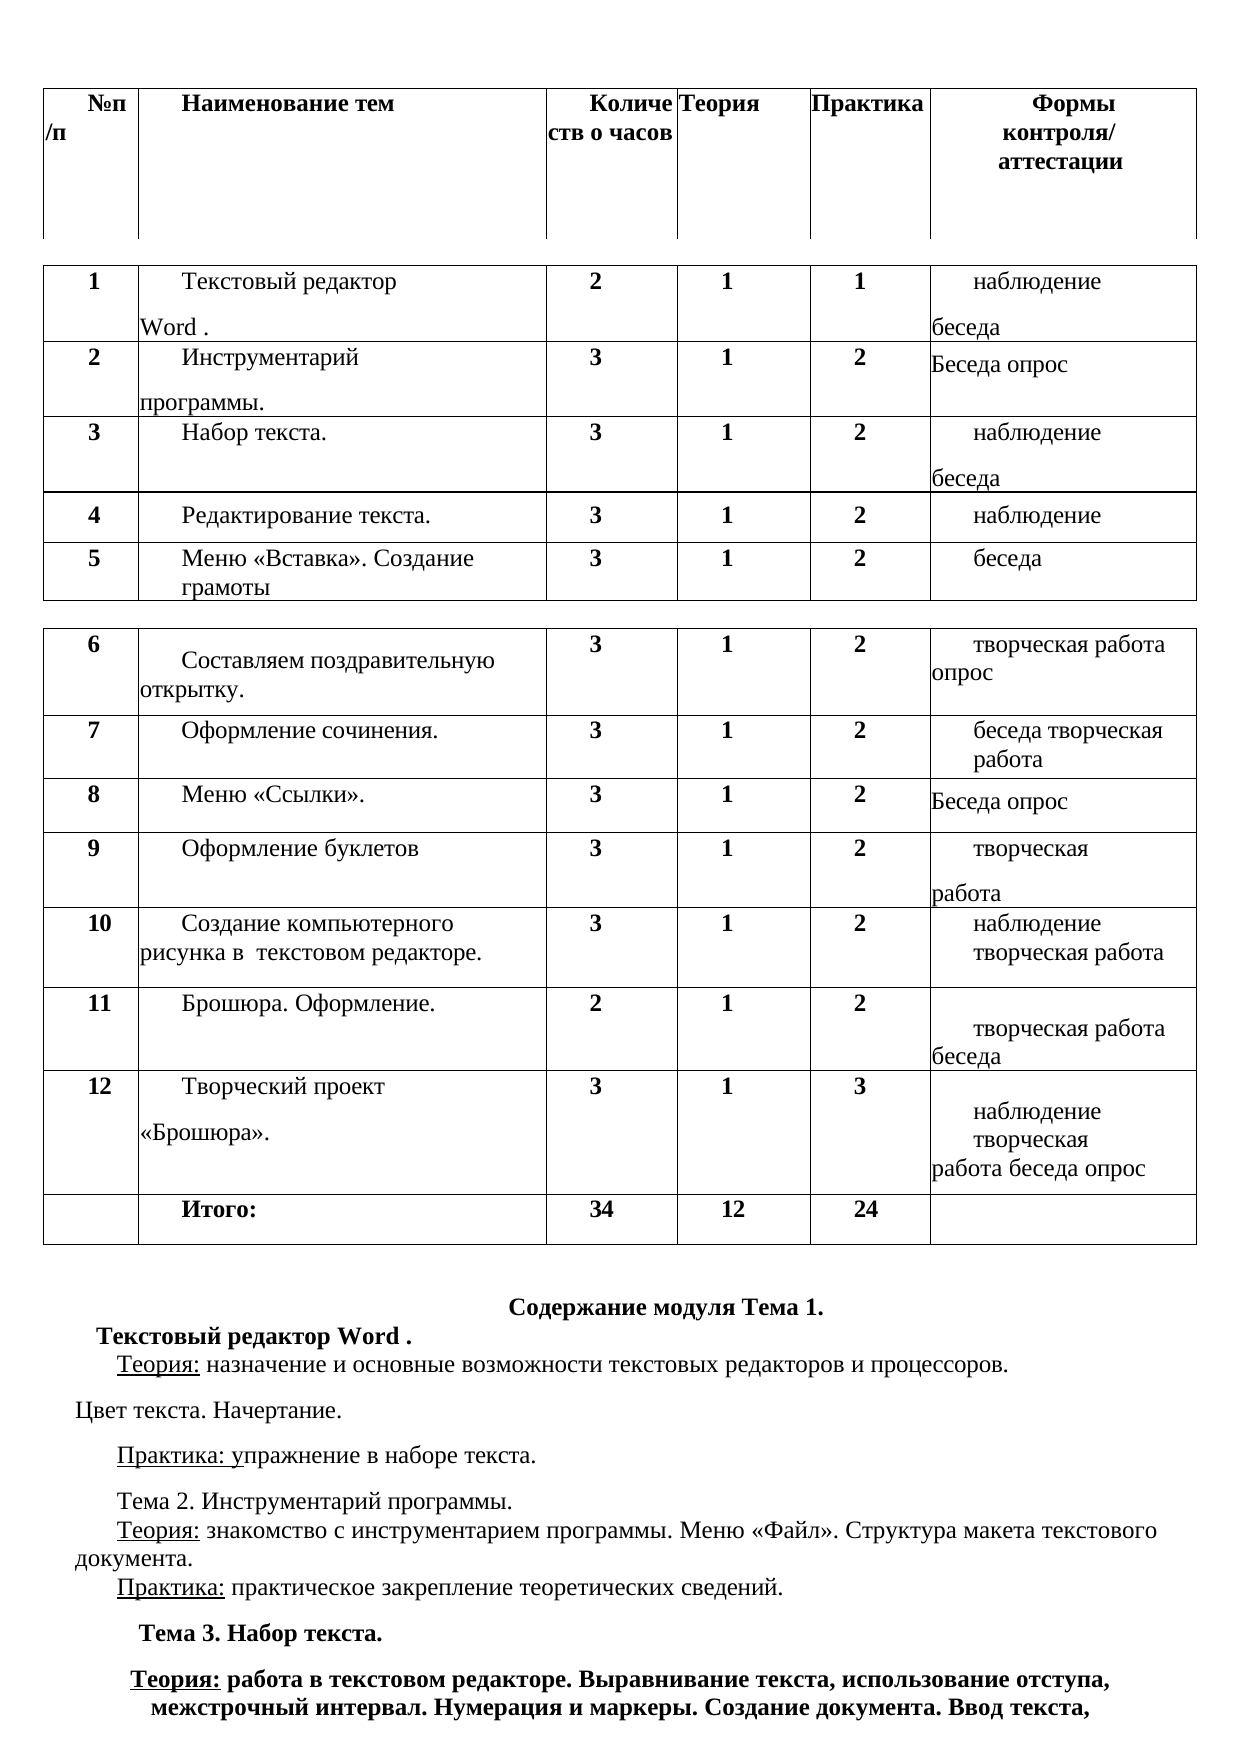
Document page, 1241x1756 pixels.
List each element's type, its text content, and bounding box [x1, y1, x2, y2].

table_header 1 [678, 629, 810, 714]
table_cell 7 [44, 716, 138, 778]
table_cell 11 [44, 988, 138, 1070]
table_cell 1 [678, 779, 810, 832]
table_cell [44, 1195, 138, 1244]
subtitle Тема 3. Набор текста. [72, 1618, 449, 1647]
table_header 6 [44, 629, 138, 714]
table_header Теория [678, 89, 810, 239]
table_cell Меню «Ссылки». [139, 779, 546, 832]
table_cell 1 [678, 493, 810, 542]
table_cell 1 [678, 543, 810, 600]
table_cell Редактирование текста. [139, 493, 546, 542]
table_header Наименование тем [139, 89, 546, 239]
table_cell Брошюра. Оформление. [139, 988, 546, 1070]
table_cell 1 [678, 1071, 810, 1193]
text Тема 2. Инструментарий программы. [117, 1486, 1211, 1515]
text Теория: назначение и основные возможности текстовых редакторов и процессоров. [117, 1349, 1211, 1378]
text Практика: практическое закрепление теоретических сведений. [117, 1572, 1211, 1601]
table_cell 1 [678, 342, 810, 416]
table_cell 3 [547, 493, 677, 542]
table_cell наблюдение творческая работа беседа опрос [931, 1071, 1196, 1193]
table_cell Набор текста. [139, 417, 546, 491]
table_cell 2 [811, 493, 930, 542]
table_cell 3 [44, 417, 138, 491]
table_cell 10 [44, 908, 138, 987]
table_cell 3 [547, 716, 677, 778]
text Цвет текста. Начертание. [75, 1395, 1211, 1424]
table_cell 12 [678, 1195, 810, 1244]
table_cell беседа творческая работа [931, 716, 1196, 778]
table_cell 3 [547, 342, 677, 416]
table_header 2 [547, 266, 677, 341]
table_header №п /п [44, 89, 138, 239]
text Практика: упражнение в наборе текста. [117, 1441, 1211, 1469]
table_cell наблюдение [931, 493, 1196, 542]
table_header Формы контроля/ аттестации [931, 89, 1196, 239]
table_cell Оформление сочинения. [139, 716, 546, 778]
table_cell [931, 1195, 1196, 1244]
table_cell 2 [811, 779, 930, 832]
table_cell 3 [547, 908, 677, 987]
text Теория: знакомство с инструментарием программы. Меню «Файл». Структура макета текстового документа. [75, 1515, 1163, 1572]
table_header Составляем поздравительную открытку. [139, 629, 546, 714]
table_cell 3 [547, 417, 677, 491]
table_cell наблюдение беседа [931, 417, 1196, 491]
table_cell наблюдение творческая работа [931, 908, 1196, 987]
table_cell 1 [678, 417, 810, 491]
table_cell 34 [547, 1195, 677, 1244]
table_header Практика [811, 89, 930, 239]
table_cell 1 [678, 716, 810, 778]
table_header Количеств о часов [547, 89, 677, 239]
table_cell 1 [678, 833, 810, 907]
table_cell Инструментарий программы. [139, 342, 546, 416]
table_cell 3 [811, 1071, 930, 1193]
table_cell беседа [931, 543, 1196, 600]
table_cell Меню «Вставка». Создание грамоты [139, 543, 546, 600]
table_cell 9 [44, 833, 138, 907]
table_cell творческая работа беседа [931, 988, 1196, 1070]
table_header 1 [44, 266, 138, 341]
table_header 2 [811, 629, 930, 714]
table_cell 2 [44, 342, 138, 416]
table_cell 3 [547, 543, 677, 600]
table_cell Творческий проект «Брошюра». [139, 1071, 546, 1193]
table_cell 5 [44, 543, 138, 600]
table_cell 1 [678, 908, 810, 987]
table_cell Создание компьютерного рисунка в текстовом редакторе. [139, 908, 546, 987]
table_cell творческая работа [931, 833, 1196, 907]
table_cell Беседа опрос [931, 779, 1196, 832]
table_cell 3 [547, 1071, 677, 1193]
table_cell 3 [547, 779, 677, 832]
table_cell Итого: [139, 1195, 546, 1244]
table_cell 2 [811, 716, 930, 778]
table_header 1 [678, 266, 810, 341]
table_cell Оформление буклетов [139, 833, 546, 907]
table_cell 12 [44, 1071, 138, 1193]
table_header творческая работа опрос [931, 629, 1196, 714]
table_cell 8 [44, 779, 138, 832]
table_cell 2 [811, 988, 930, 1070]
table_cell Беседа опрос [931, 342, 1196, 416]
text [79, 1664, 1161, 1721]
table_header 3 [547, 629, 677, 714]
table_cell 2 [811, 543, 930, 600]
table_header наблюдение беседа [931, 266, 1196, 341]
table_header Текстовый редактор Word . [139, 266, 546, 341]
table_cell 24 [811, 1195, 930, 1244]
table_cell 2 [811, 833, 930, 907]
text Содержание модуля Тема 1. Текстовый редактор Word . [96, 1292, 837, 1349]
table_cell 1 [678, 988, 810, 1070]
table_header 1 [811, 266, 930, 341]
table_cell 3 [547, 833, 677, 907]
table_cell 2 [811, 342, 930, 416]
table_cell 4 [44, 493, 138, 542]
table_cell 2 [811, 417, 930, 491]
table_cell 2 [811, 908, 930, 987]
table_cell 2 [547, 988, 677, 1070]
